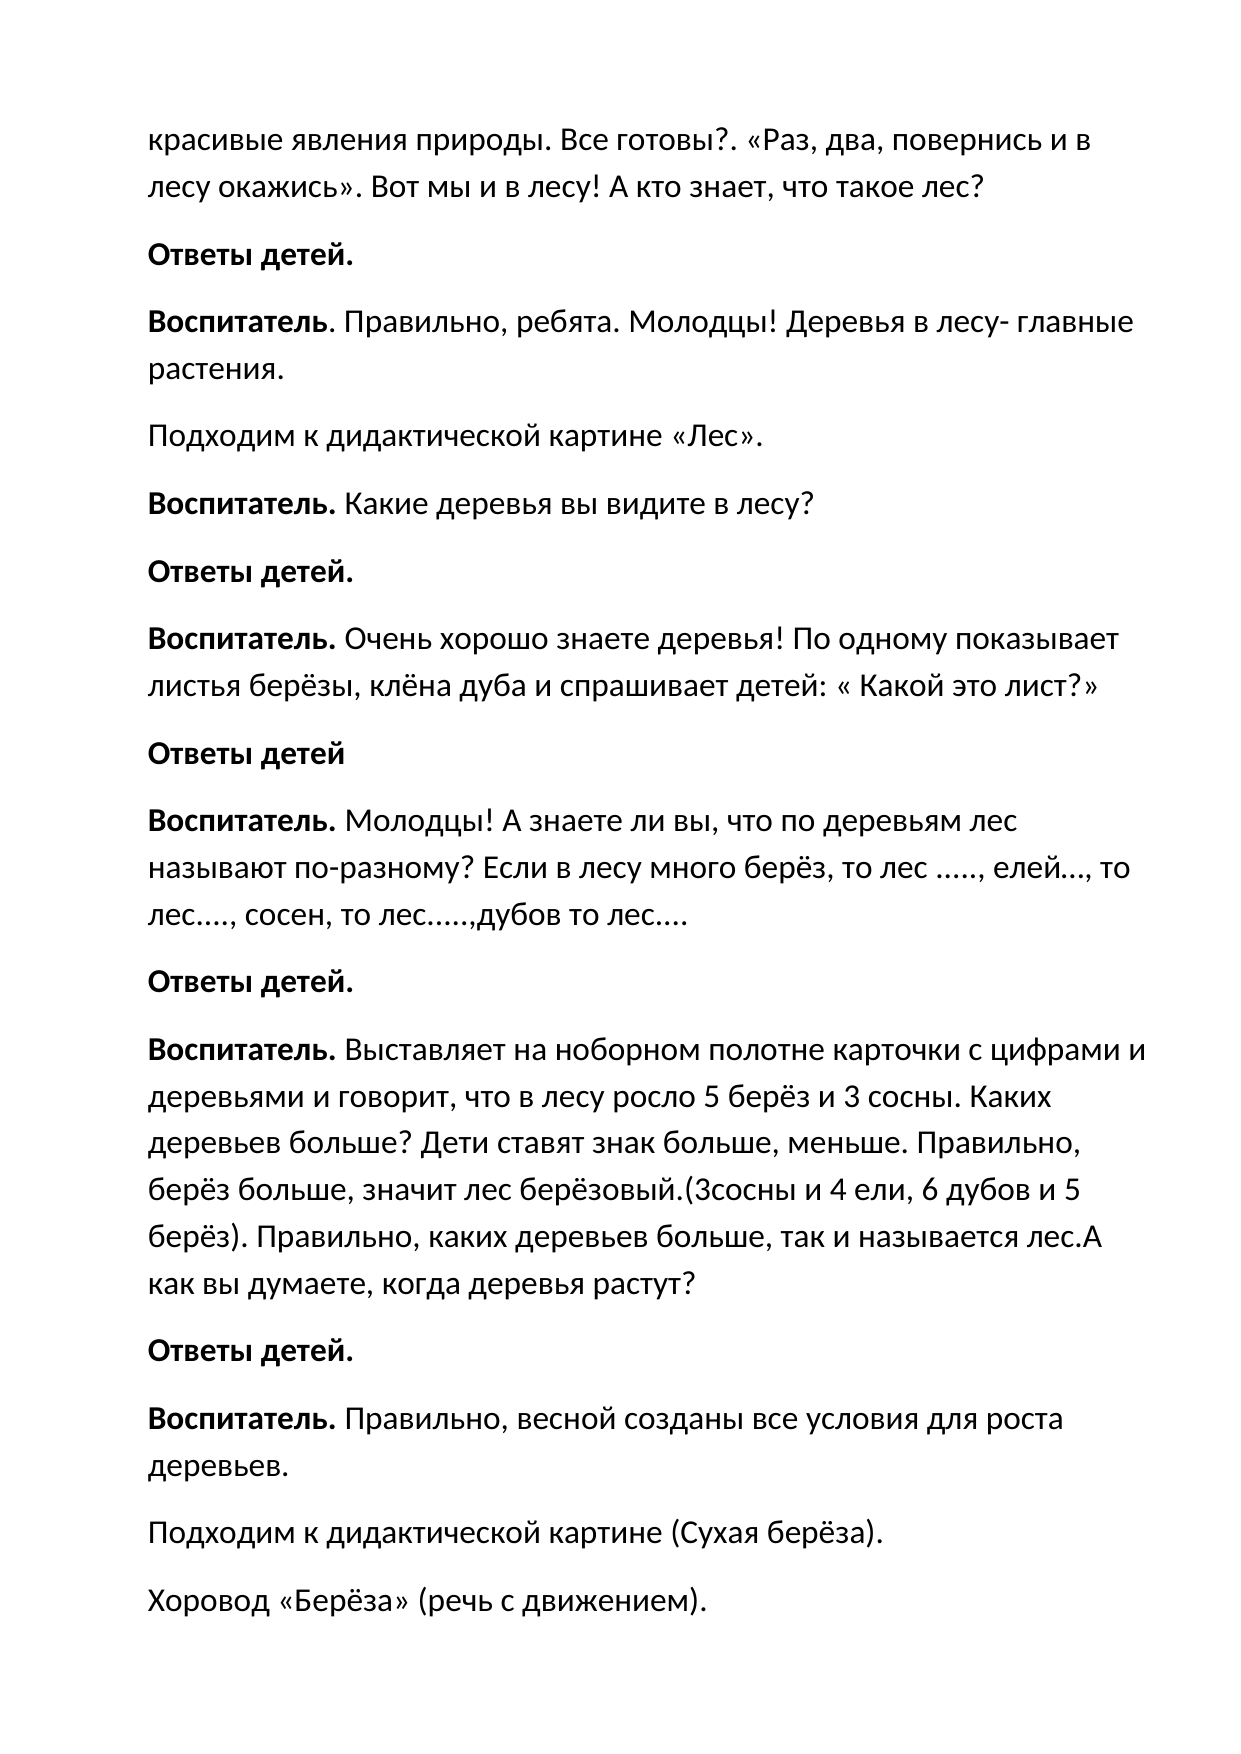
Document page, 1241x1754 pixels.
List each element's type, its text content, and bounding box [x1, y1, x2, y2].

text Ответы детей [148, 732, 1152, 772]
text Воспитатель. Очень хорошо знаете деревья! По одному показывает листья берёзы, клёна дуба и спрашивает детей: « Какой это лист?» [148, 617, 1152, 705]
text Воспитатель. Молодцы! А знаете ли вы, что по деревьям лес называют по-разному? Если в лесу много берёз, то лес ....., елей…, то лес...., сосен, то лес.....,дубов то лес.... [148, 799, 1152, 933]
text Подходим к дидактической картине (Сухая берёза). [148, 1511, 1152, 1552]
text Воспитатель. Правильно, ребята. Молодцы! Деревья в лесу- главные растения. [148, 300, 1152, 388]
text Подходим к дидактической картине «Лес». [148, 414, 1152, 455]
text Хоровод «Берёза» (речь с движением). [148, 1579, 1152, 1620]
text Ответы детей. [148, 1329, 1152, 1370]
text Ответы детей. [148, 960, 1152, 1001]
text Ответы детей. [148, 232, 1152, 273]
text Ответы детей. [148, 550, 1152, 590]
text Воспитатель. Правильно, весной созданы все условия для роста деревьев. [148, 1397, 1152, 1484]
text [148, 118, 1152, 206]
text Воспитатель. Какие деревья вы видите в лесу? [148, 482, 1152, 523]
text Воспитатель. Выставляет на ноборном полотне карточки с цифрами и деревьями и говорит, что в лесу росло 5 берёз и 3 сосны. Каких деревьев больше? Дети ставят знак больше, меньше. Правильно, берёз больше, значит лес берёзовый.(3сосны и 4 ели, 6 дубов и 5 берёз). Правильно, каких деревьев больше, так и называется лес.А как вы думаете, когда деревья растут? [148, 1028, 1152, 1303]
